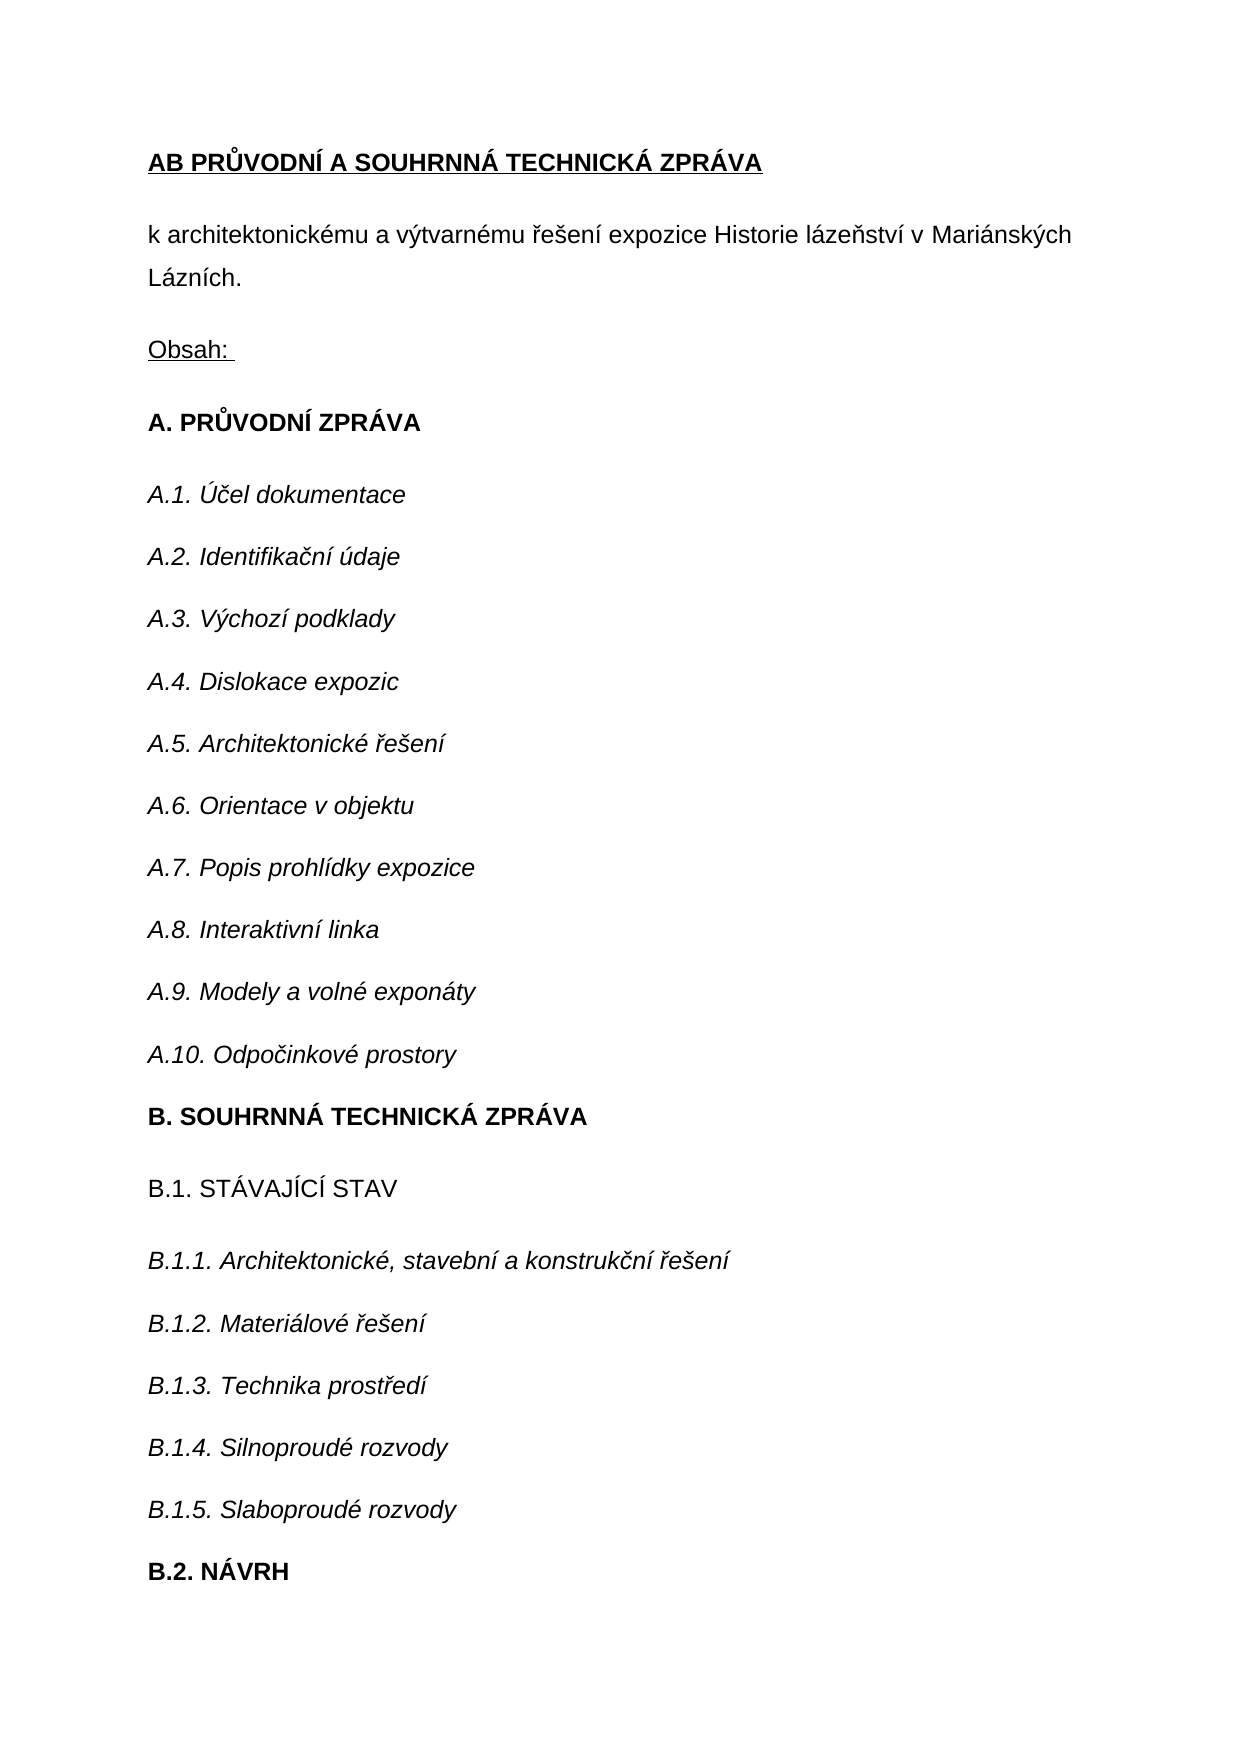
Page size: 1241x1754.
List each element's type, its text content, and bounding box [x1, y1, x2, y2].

text A.2. Identifikační údaje [148, 542, 1093, 571]
text B.1.3. Technika prostředí [148, 1371, 1093, 1399]
text A.9. Modely a volné exponáty [148, 977, 1093, 1006]
text A.3. Výchozí podklady [148, 604, 1093, 633]
text Obsah: [148, 335, 1093, 364]
text A.6. Orientace v objektu [148, 791, 1093, 819]
text A.8. Interaktivní linka [148, 915, 1093, 944]
text B. SOUHRNNÁ TECHNICKÁ ZPRÁVA [148, 1102, 1093, 1131]
text B.2. NÁVRH [148, 1557, 1093, 1586]
text B.1.4. Silnoproudé rozvody [148, 1433, 1093, 1462]
text B.1. STÁVAJÍCÍ STAV [148, 1174, 1093, 1203]
text AB PRŮVODNÍ A SOUHRNNÁ TECHNICKÁ ZPRÁVA [148, 148, 1093, 176]
text A. PRŮVODNÍ ZPRÁVA [148, 408, 1093, 436]
text B.1.2. Materiálové řešení [148, 1308, 1093, 1337]
text A.4. Dislokace expozic [148, 666, 1093, 695]
text A.5. Architektonické řešení [148, 729, 1093, 757]
text B.1.5. Slaboproudé rozvody [148, 1495, 1093, 1524]
text B.1.1. Architektonické, stavební a konstrukční řešení [148, 1246, 1093, 1275]
text A.10. Odpočinkové prostory [148, 1039, 1093, 1068]
text A.7. Popis prohlídky expozice [148, 853, 1093, 882]
text k architektonickému a výtvarnému řešení expozice Historie lázeňství v Mariánských Lázních. [148, 220, 1093, 292]
text A.1. Účel dokumentace [148, 480, 1093, 509]
